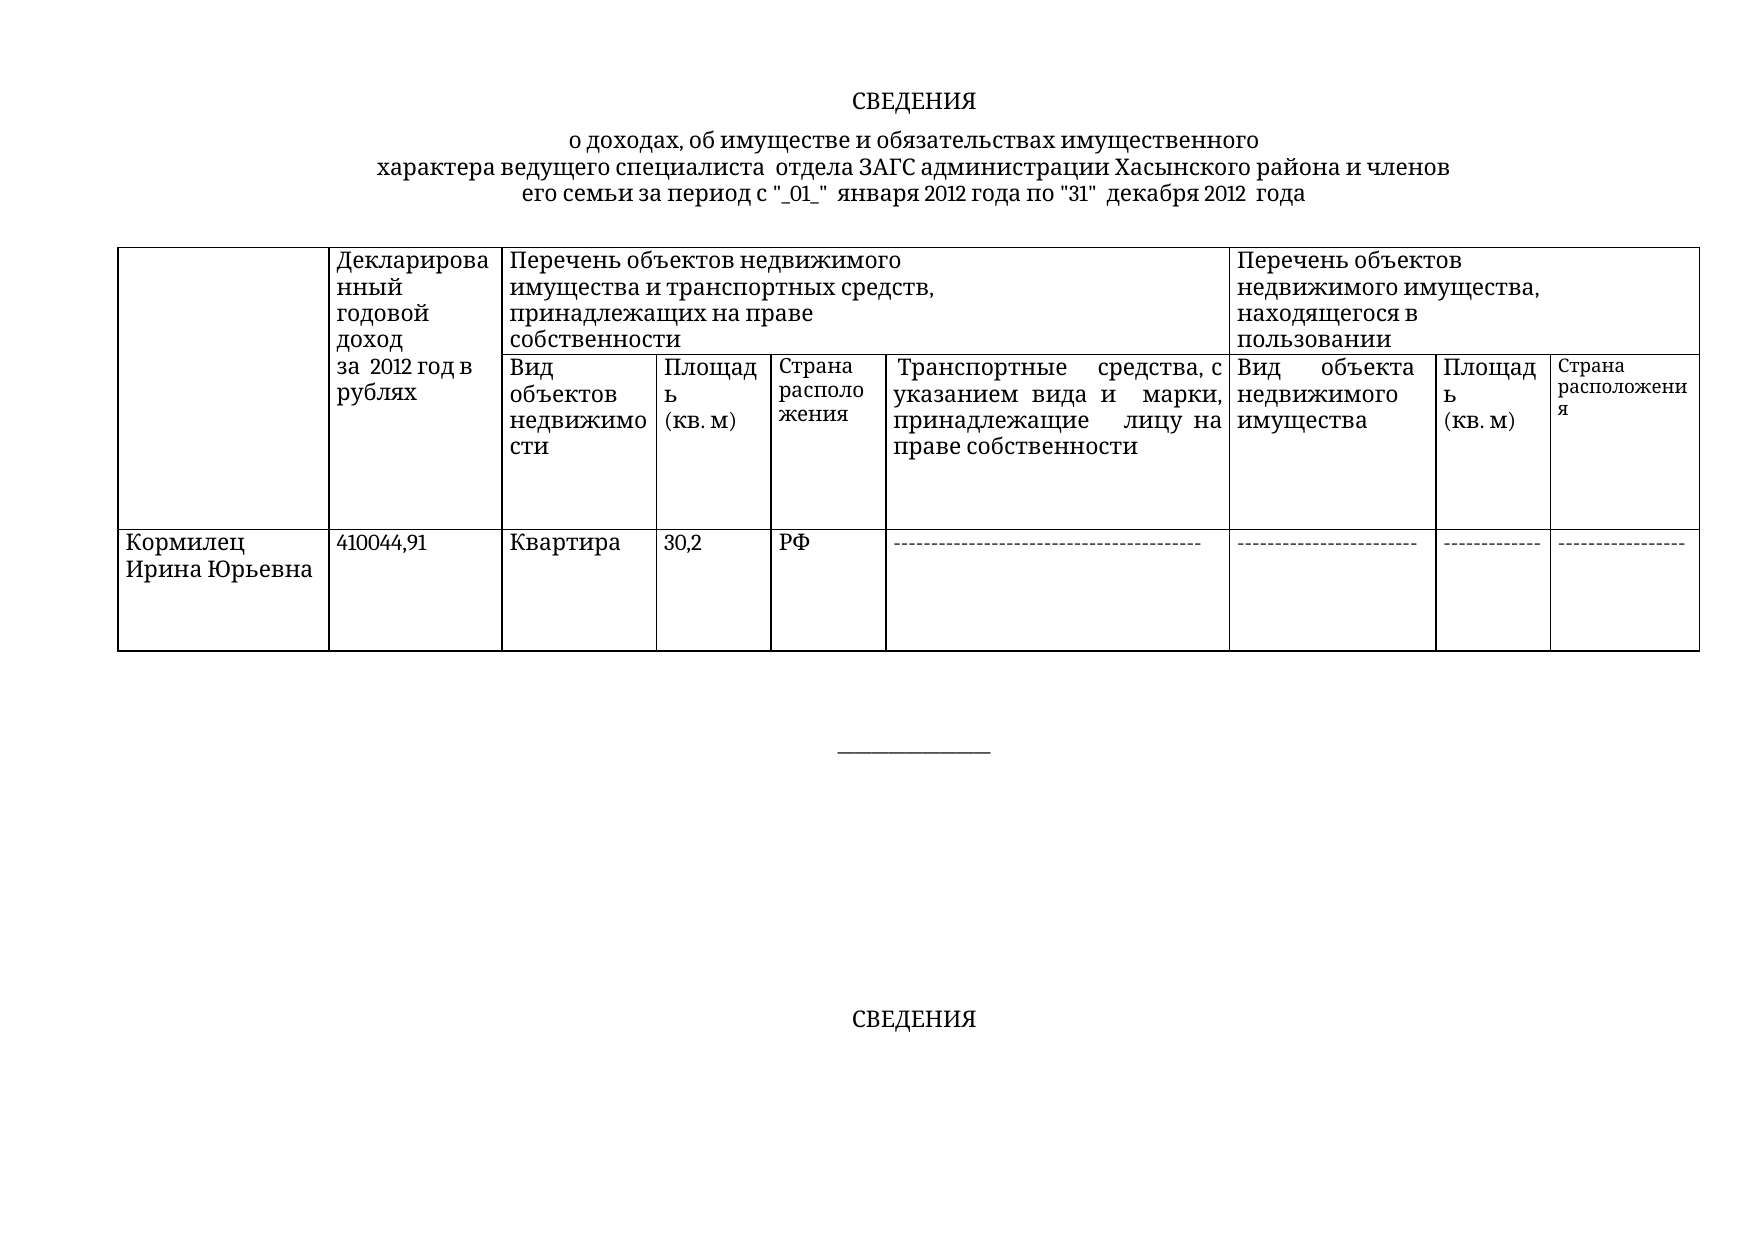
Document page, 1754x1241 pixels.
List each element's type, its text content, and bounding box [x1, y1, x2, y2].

table_cell ------------------------ [1230, 530, 1435, 650]
table_cell ----------------------------------------- [887, 530, 1229, 650]
table_cell Кормилец Ирина Юрьевна [119, 530, 328, 650]
text его семьи за период с "_01_" января 2012 года по "31" декабря 2012 года [118, 181, 1636, 207]
table_header [119, 248, 328, 528]
table_cell Транспортные средства, с указанием вида и марки, принадлежащие лицу на праве собственности [887, 355, 1229, 528]
text СВЕДЕНИЯ [118, 88, 1636, 115]
table_cell 410044,91 [330, 530, 501, 650]
table_cell 30,2 [657, 530, 770, 650]
text о доходах, об имуществе и обязательствах имущественного [118, 128, 1636, 154]
table_cell Страна расположения [1551, 355, 1699, 528]
text характера ведущего специалиста отдела ЗАГС администрации Хасынского района и членов [118, 154, 1636, 181]
table_cell Вид объекта недвижимого имущества [1230, 355, 1435, 528]
table_cell Площадь (кв. м) [1437, 355, 1550, 528]
table_cell ------------- [1437, 530, 1550, 650]
table_header Перечень объектов недвижимого имущества и транспортных средств, принадлежащих на праве собственности [503, 248, 1229, 353]
table_header Перечень объектов недвижимого имущества, находящегося в пользовании [1230, 248, 1699, 353]
table_cell Квартира [503, 530, 656, 650]
table_cell Площадь (кв. м) [657, 355, 770, 528]
table_cell ----------------- [1551, 530, 1699, 650]
table_cell Страна расположения [772, 355, 885, 528]
table_header Декларированный годовой доход за 2012 год в рублях [330, 248, 501, 528]
text СВЕДЕНИЯ [118, 1007, 1636, 1033]
text __________________ [118, 731, 1636, 757]
table_cell Вид объектов недвижимости [503, 355, 656, 528]
table_cell РФ [772, 530, 885, 650]
